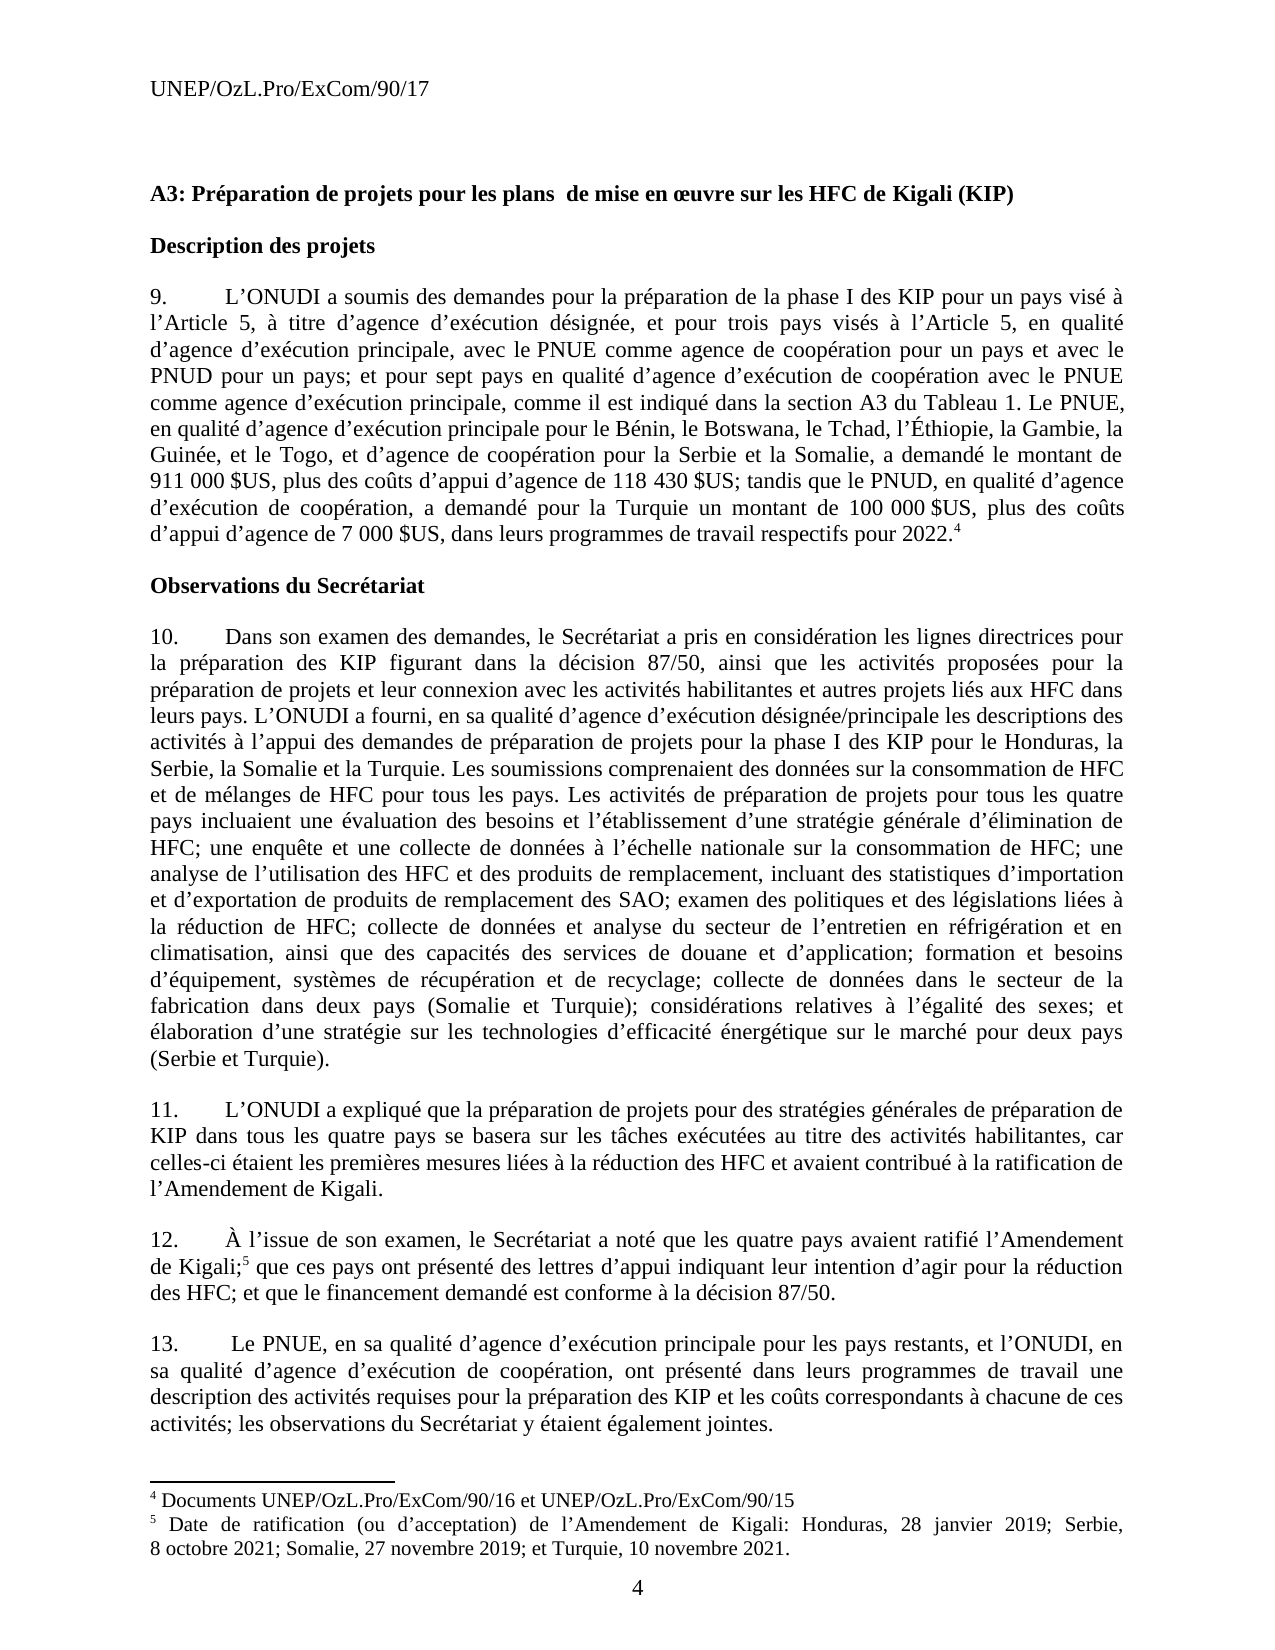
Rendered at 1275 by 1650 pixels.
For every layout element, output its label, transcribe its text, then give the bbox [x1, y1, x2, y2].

subtitle L’ONUDI a soumis des demandes pour la préparation de la phase I des KIP pour un pays visé à l’Article 5, à titre d’agence d’exécution désignée, et pour trois pays visés à l’Article 5, en qualité d’agence d’exécution principale, avec le PNUE comme agence de coopération pour un pays et avec le PNUD pour un pays; et pour sept pays en qualité d’agence d’exécution de coopération avec le PNUE comme agence d’exécution principale, comme il est indiqué dans la section A3 du Tableau 1. Le PNUE, en qualité d’agence d’exécution principale pour le Bénin, le Botswana, le Tchad, l’Éthiopie, la Gambie, la Guinée, et le Togo, et d’agence de coopération pour la Serbie et la Somalie, a demandé le montant de 911 000 $US, plus des coûts d’appui d’agence de 118 430 $US; tandis que le PNUD, en qualité d’agence d’exécution de coopération, a demandé pour la Turquie un montant de 100 000 $US, plus des coûts d’appui d’agence de 7 000 $US, dans leurs programmes de travail respectifs pour 2022. [150, 283, 1125, 547]
text Description des projets [150, 232, 1125, 258]
subtitle Le PNUE, en sa qualité d’agence d’exécution principale pour les pays restants, et l’ONUDI, en sa qualité d’agence d’exécution de coopération, ont présenté dans leurs programmes de travail une description des activités requises pour la préparation des KIP et les coûts correspondants à chacune de ces activités; les observations du Secrétariat y étaient également jointes. [150, 1331, 1125, 1436]
subtitle L’ONUDI a expliqué que la préparation de projets pour des stratégies générales de préparation de KIP dans tous les quatre pays se basera sur les tâches exécutées au titre des activités habilitantes, car celles-ci étaient les premières mesures liées à la réduction des HFC et avaient contribué à la ratification de l’Amendement de Kigali. [150, 1096, 1125, 1201]
text Observations du Secrétariat [150, 572, 1125, 598]
subtitle Dans son examen des demandes, le Secrétariat a pris en considération les lignes directrices pour la préparation des KIP figurant dans la décision 87/50, ainsi que les activités proposées pour la préparation de projets et leur connexion avec les activités habilitantes et autres projets liés aux HFC dans leurs pays. L’ONUDI a fourni, en sa qualité d’agence d’exécution désignée/principale les descriptions des activités à l’appui des demandes de préparation de projets pour la phase I des KIP pour le Honduras, la Serbie, la Somalie et la Turquie. Les soumissions comprenaient des données sur la consommation de HFC et de mélanges de HFC pour tous les pays. Les activités de préparation de projets pour tous les quatre pays incluaient une évaluation des besoins et l’établissement d’une stratégie générale d’élimination de HFC; une enquête et une collecte de données à l’échelle nationale sur la consommation de HFC; une analyse de l’utilisation des HFC et des produits de remplacement, incluant des statistiques d’importation et d’exportation de produits de remplacement des SAO; examen des politiques et des législations liées à la réduction de HFC; collecte de données et analyse du secteur de l’entretien en réfrigération et en climatisation, ainsi que des capacités des services de douane et d’application; formation et besoins d’équipement, systèmes de récupération et de recyclage; collecte de données dans le secteur de la fabrication dans deux pays (Somalie et Turquie); considérations relatives à l’égalité des sexes; et élaboration d’une stratégie sur les technologies d’efficacité énergétique sur le marché pour deux pays (Serbie et Turquie). [150, 623, 1125, 1071]
text A3: Préparation de projets pour les plans de mise en œuvre sur les HFC de Kigali (KIP) [150, 180, 1125, 207]
subtitle À l’issue de son examen, le Secrétariat a noté que les quatre pays avaient ratifié l’Amendement de Kigali; que ces pays ont présenté des lettres d’appui indiquant leur intention d’agir pour la réduction des HFC; et que le financement demandé est conforme à la décision 87/50. [150, 1226, 1125, 1306]
